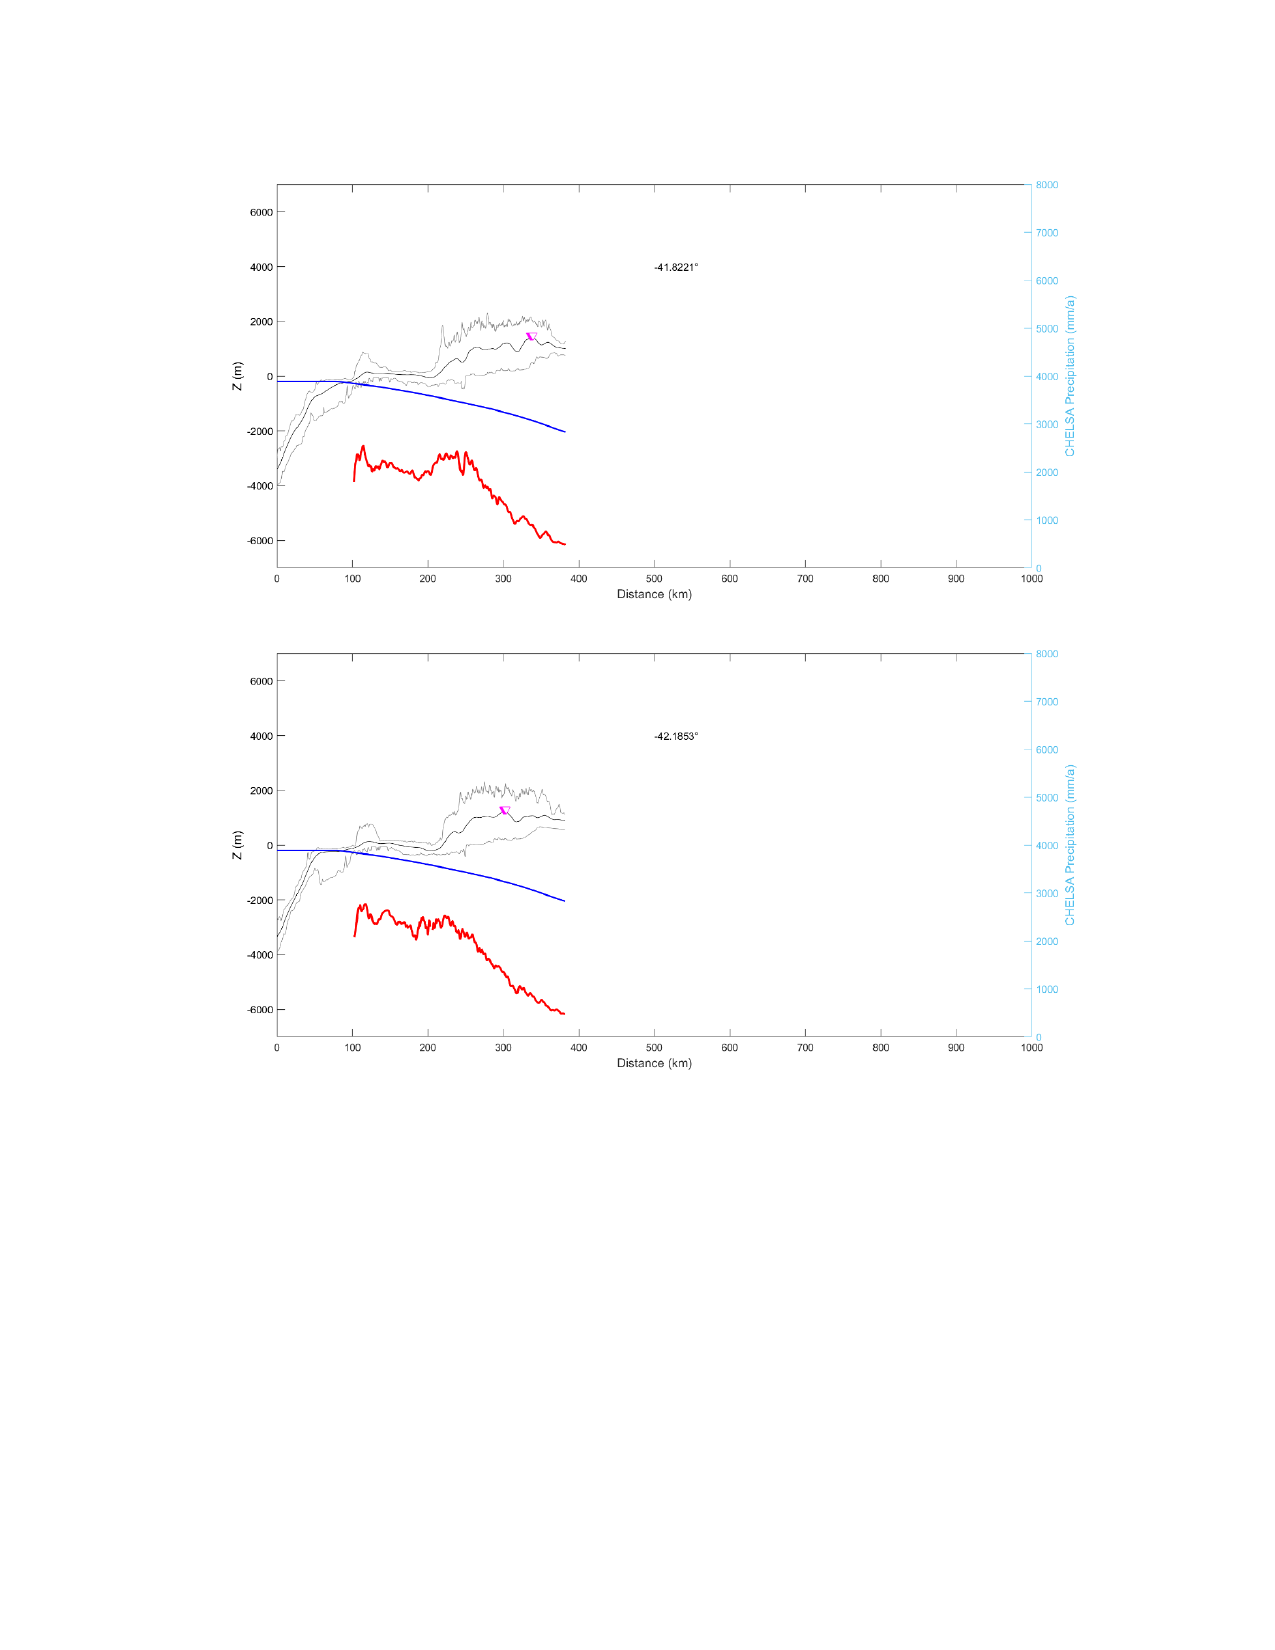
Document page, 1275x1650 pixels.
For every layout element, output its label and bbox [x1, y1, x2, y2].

picture [150, 150, 1124, 1088]
